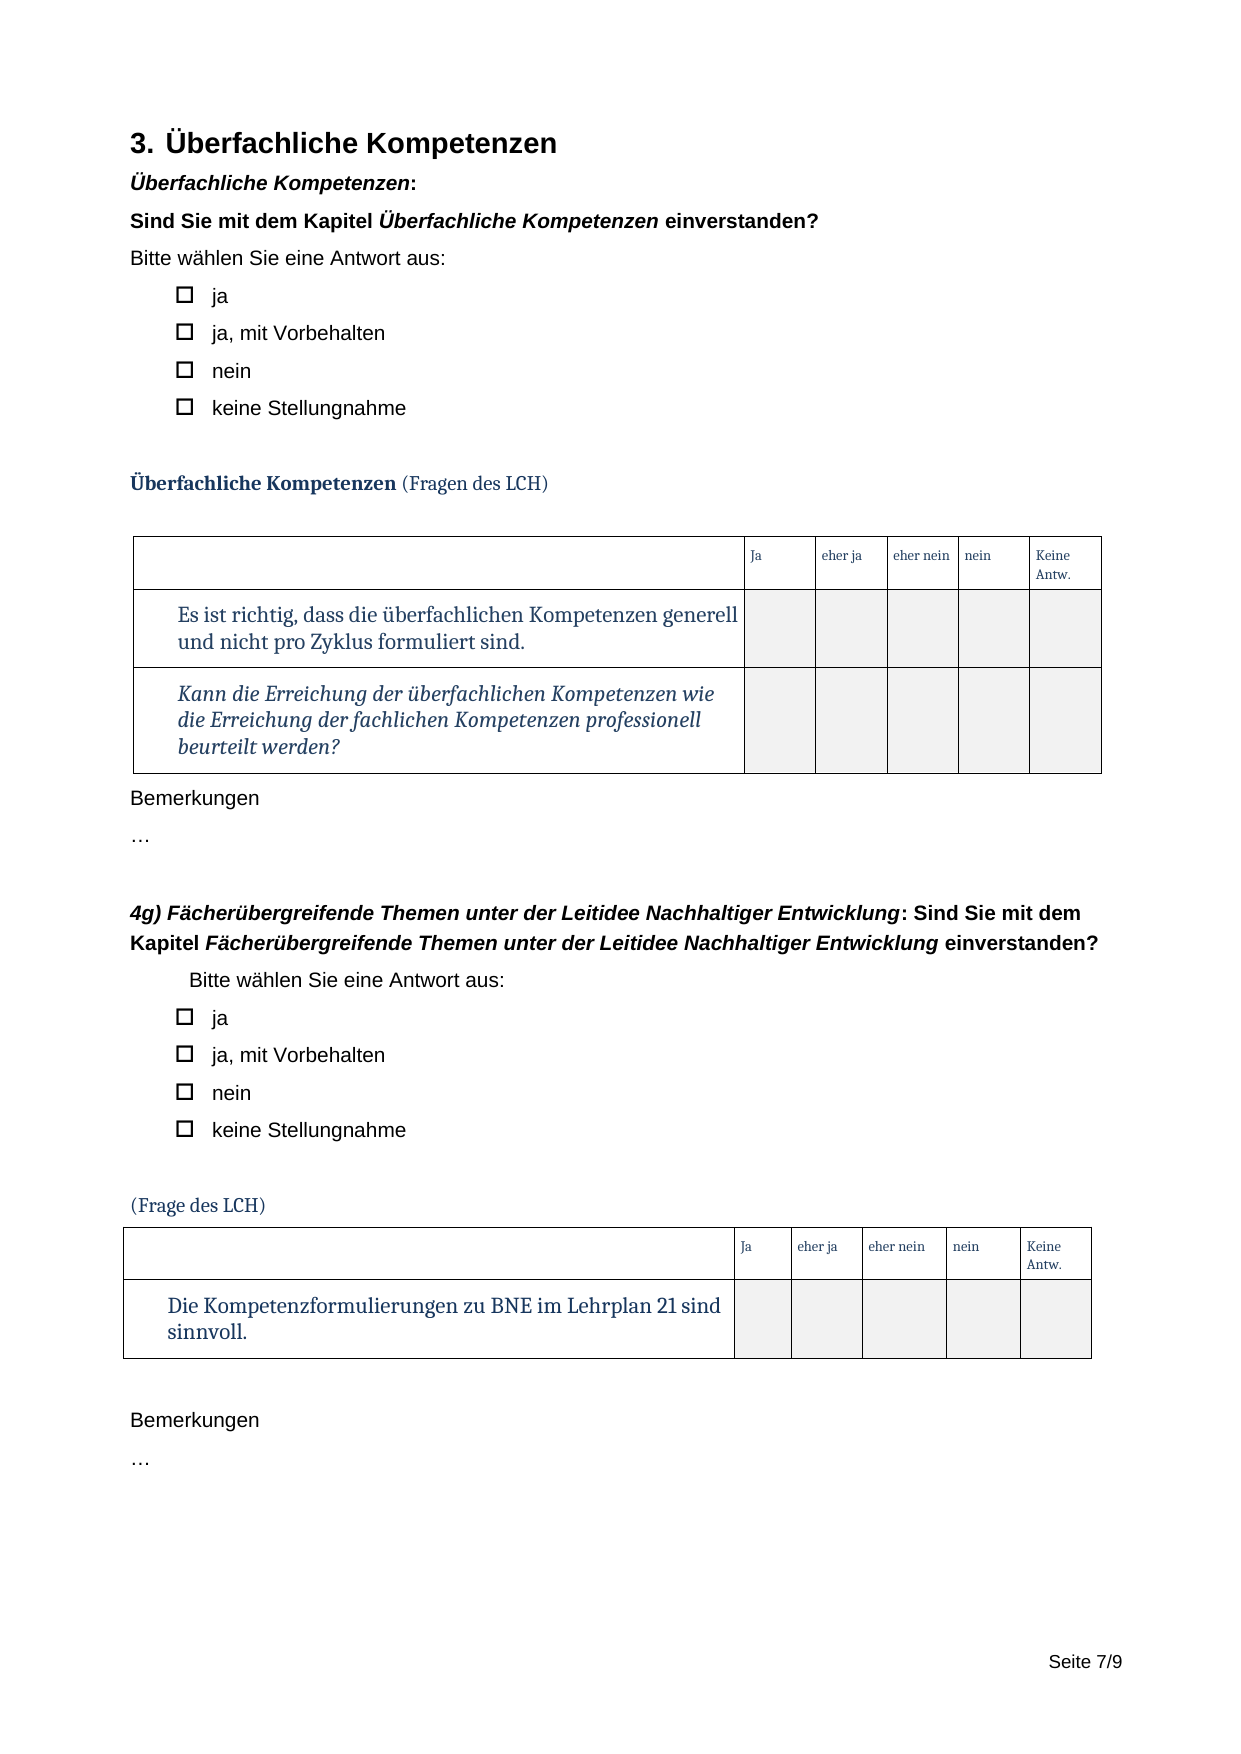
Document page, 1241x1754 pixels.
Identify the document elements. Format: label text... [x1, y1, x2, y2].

table_header Keine Antw. [1021, 1228, 1091, 1279]
table_header [124, 1228, 734, 1279]
table_header Keine Antw. [1030, 537, 1101, 588]
table_cell [863, 1280, 946, 1358]
text ja [174, 280, 1122, 309]
table_cell Es ist richtig, dass die überfachlichen Kompetenzen generell und nicht pro Zyklus formuliert sind. [134, 590, 744, 667]
table_header Ja [745, 537, 815, 588]
table_cell [745, 590, 815, 667]
table_cell [888, 590, 958, 667]
table_cell [816, 590, 887, 667]
table_cell [745, 668, 815, 772]
table_cell [1030, 668, 1101, 772]
table_header Ja [735, 1228, 791, 1279]
text Überfachliche Kompetenzen: [130, 167, 1122, 197]
text Bemerkungen [130, 542, 1122, 811]
text Bemerkungen [130, 1404, 1122, 1434]
text keine Stellungnahme [174, 1114, 1122, 1143]
text keine Stellungnahme [174, 392, 1122, 422]
text Bitte wählen Sie eine Antwort aus: [130, 242, 1122, 272]
table_cell Die Kompetenzformulierungen zu BNE im Lehrplan 21 sind sinnvoll. [124, 1280, 734, 1358]
table_header [134, 537, 744, 588]
table_cell [959, 668, 1029, 772]
text Sind Sie mit dem Kapitel Überfachliche Kompetenzen einverstanden? [130, 205, 1122, 234]
text ja [174, 1002, 1122, 1031]
table_header eher nein [863, 1228, 946, 1279]
table_cell [1021, 1280, 1091, 1358]
table_header eher ja [792, 1228, 862, 1279]
text nein [174, 1077, 1122, 1106]
table_header eher nein [888, 537, 958, 588]
table_cell [959, 590, 1029, 667]
table_header nein [959, 537, 1029, 588]
text Bitte wählen Sie eine Antwort aus: [189, 964, 1122, 993]
text … [130, 819, 1122, 848]
table_cell Kann die Erreichung der überfachlichen Kompetenzen wie die Erreichung der fachlichen Kompetenzen professionell beurteilt werden? [134, 668, 744, 772]
table_cell [792, 1280, 862, 1358]
table_cell [816, 668, 887, 772]
text 4g) Fächerübergreifende Themen unter der Leitidee Nachhaltiger Entwicklung: Sind Sie mit dem Kapitel Fächerübergreifende Themen unter der Leitidee Nachhaltiger Entwicklung einverstanden? [130, 897, 1122, 956]
text (Frage des LCH) [130, 1189, 1122, 1218]
text nein [174, 355, 1122, 384]
list Überfachliche Kompetenzen (Fragen des LCH) [130, 467, 1122, 497]
table_header nein [947, 1228, 1020, 1279]
text ja, mit Vorbehalten [174, 317, 1122, 347]
table_cell [1030, 590, 1101, 667]
table_cell [947, 1280, 1020, 1358]
subtitle Überfachliche Kompetenzen [130, 130, 1122, 159]
table_header eher ja [816, 537, 887, 588]
table_cell [888, 668, 958, 772]
table_cell [735, 1280, 791, 1358]
text ja, mit Vorbehalten [174, 1039, 1122, 1068]
text … [130, 1442, 1122, 1471]
